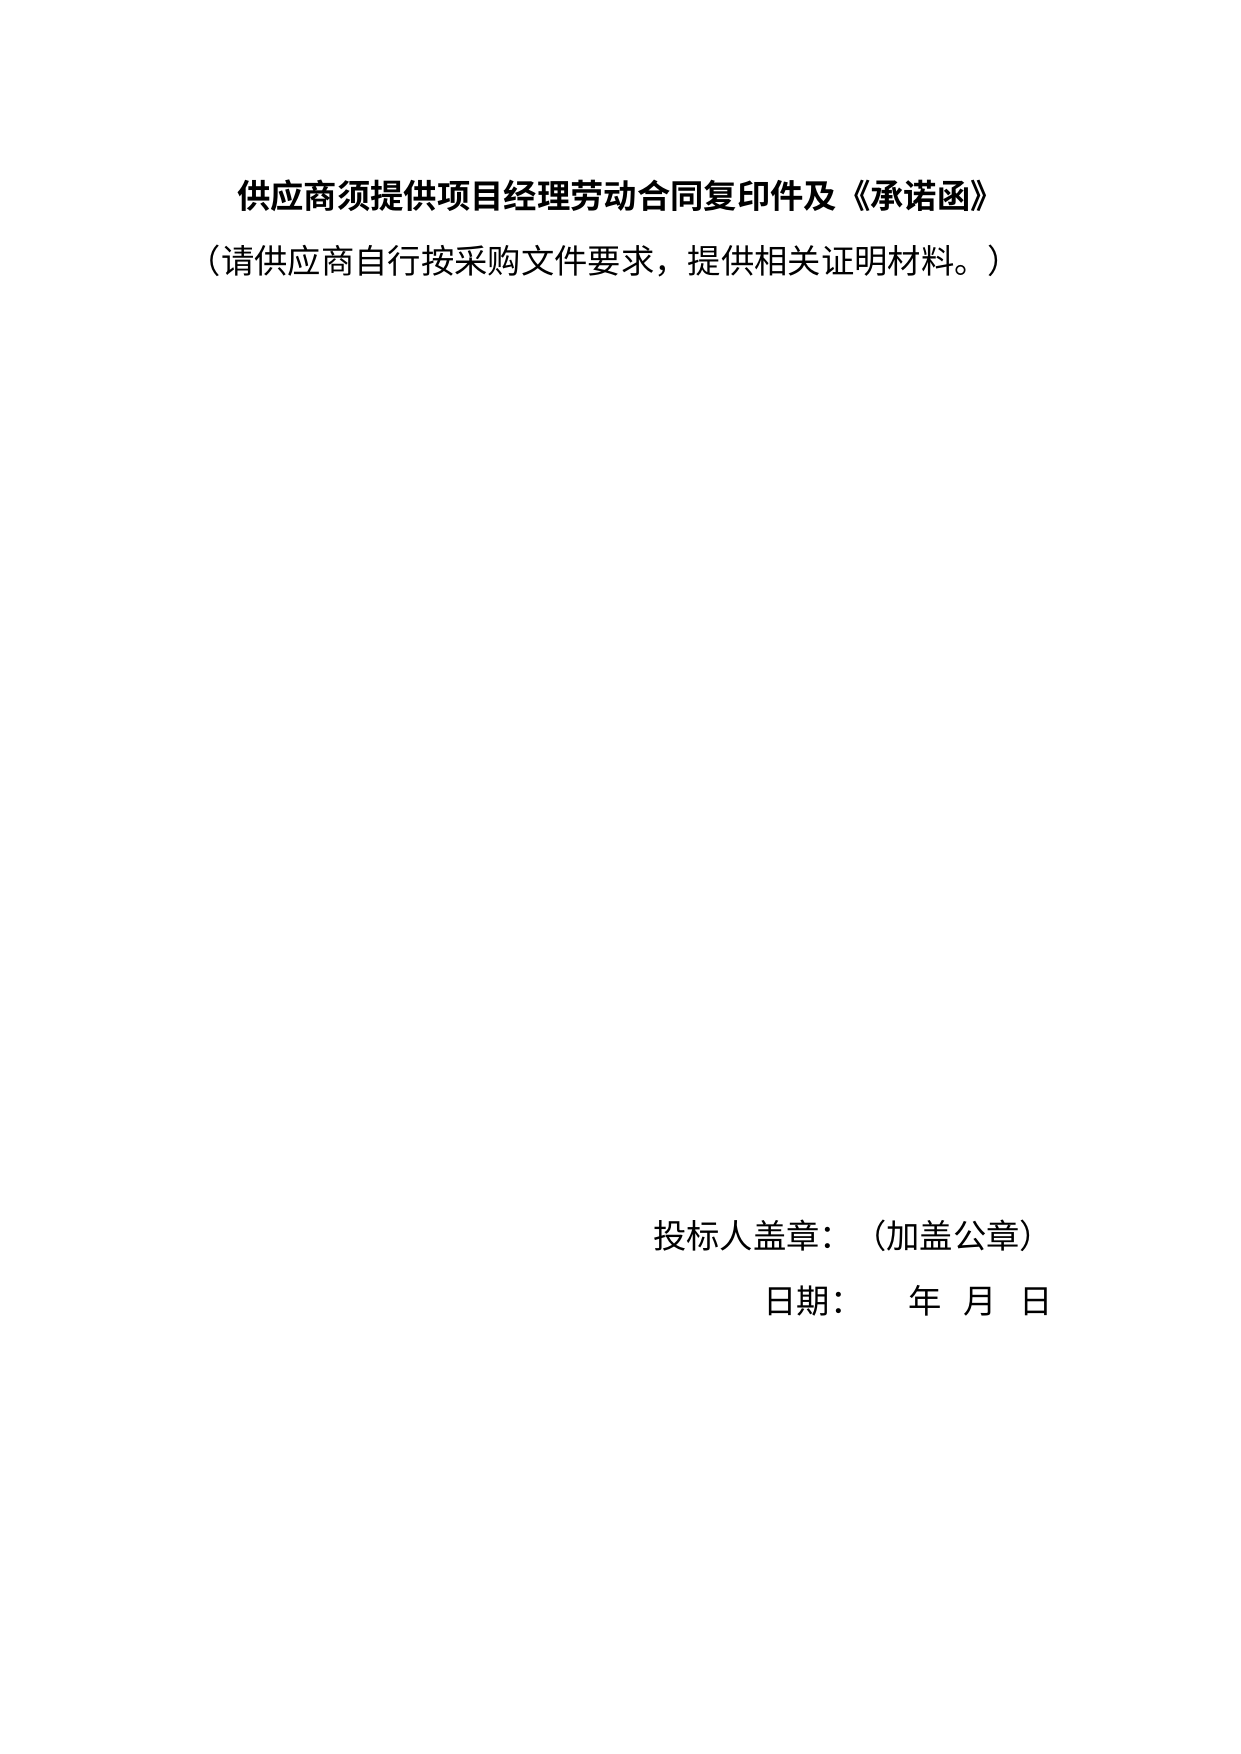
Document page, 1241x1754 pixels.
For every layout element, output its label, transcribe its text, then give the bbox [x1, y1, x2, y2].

text 供应商须提供项目经理劳动合同复印件及《承诺函》 [187, 162, 1053, 227]
subtitle 投标人盖章：（加盖公章） [187, 1202, 1053, 1267]
text （请供应商自行按采购文件要求，提供相关证明材料。） [187, 227, 1053, 292]
subtitle 日期： 年 月 日 [187, 1267, 1053, 1332]
